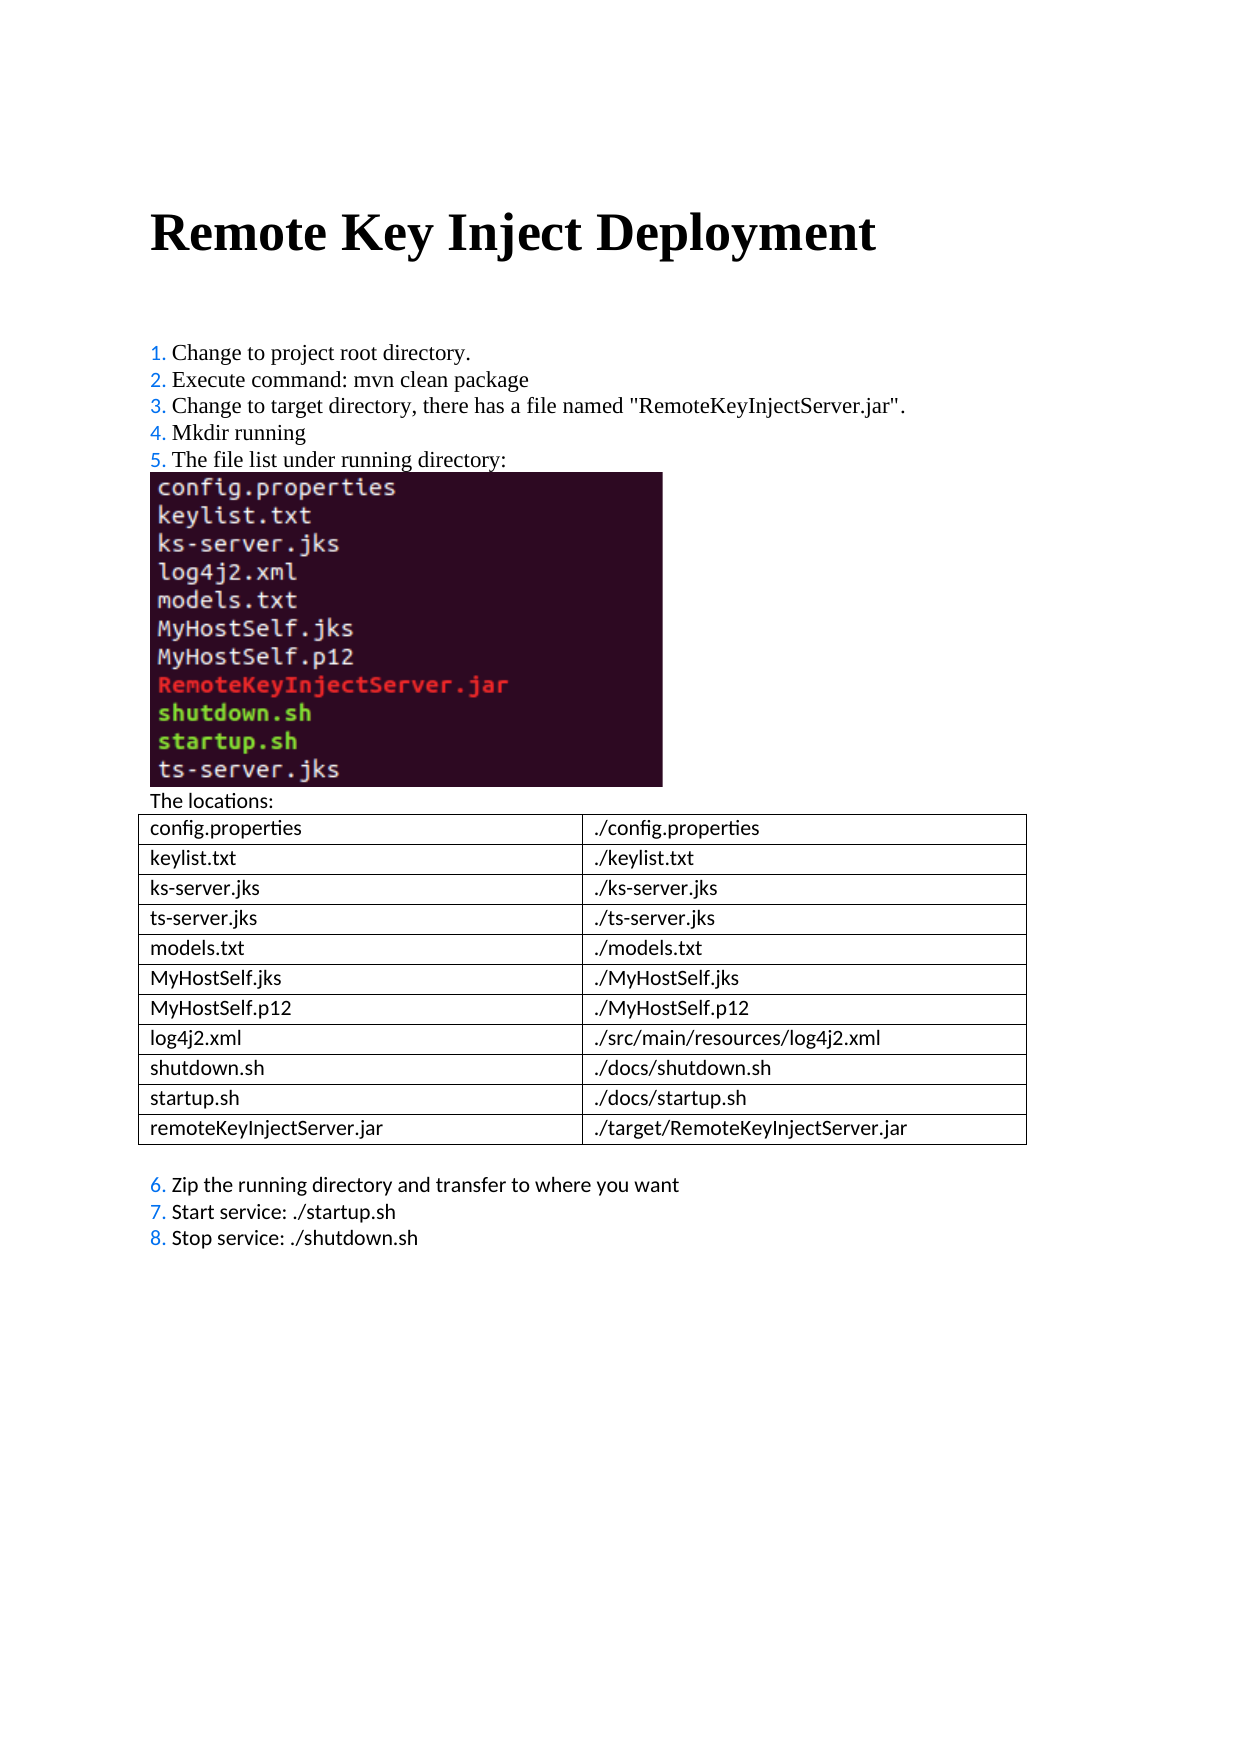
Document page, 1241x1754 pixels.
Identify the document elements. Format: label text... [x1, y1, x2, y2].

text Remote Key Inject Deployment [150, 200, 1090, 262]
table_cell ./MyHostSelf.jks [583, 965, 1026, 993]
list Execute command: mvn clean package [150, 366, 1090, 392]
list Start service: ./startup.sh [150, 1198, 1090, 1224]
table_cell ts-server.jks [139, 905, 582, 933]
picture [150, 472, 663, 787]
list Zip the running directory and transfer to where you want [150, 1171, 1090, 1198]
table_cell models.txt [139, 935, 582, 963]
table_cell MyHostSelf.p12 [139, 995, 582, 1023]
table_cell ./target/RemoteKeyInjectServer.jar [583, 1115, 1026, 1143]
table_cell ./ks-server.jks [583, 875, 1026, 903]
table_header ./config.properties [583, 815, 1026, 843]
table_cell keylist.txt [139, 845, 582, 873]
table_cell ./keylist.txt [583, 845, 1026, 873]
table_cell MyHostSelf.jks [139, 965, 582, 993]
table_cell ./docs/startup.sh [583, 1085, 1026, 1113]
list The locations: [150, 787, 1090, 813]
list The file list under running directory: [150, 446, 1090, 473]
table_cell ./ts-server.jks [583, 905, 1026, 933]
list Stop service: ./shutdown.sh [150, 1224, 1090, 1251]
list Mkdir running [150, 419, 1090, 446]
table_cell shutdown.sh [139, 1055, 582, 1083]
table_cell ks-server.jks [139, 875, 582, 903]
table_cell ./models.txt [583, 935, 1026, 963]
table_cell log4j2.xml [139, 1025, 582, 1053]
table_cell ./MyHostSelf.p12 [583, 995, 1026, 1023]
list Change to project root directory. [150, 339, 1090, 366]
table_cell ./docs/shutdown.sh [583, 1055, 1026, 1083]
table_cell remoteKeyInjectServer.jar [139, 1115, 582, 1143]
table_cell ./src/main/resources/log4j2.xml [583, 1025, 1026, 1053]
list Change to target directory, there has a file named "RemoteKeyInjectServer.jar". [150, 392, 1090, 419]
table_cell startup.sh [139, 1085, 582, 1113]
table_header config.properties [139, 815, 582, 843]
